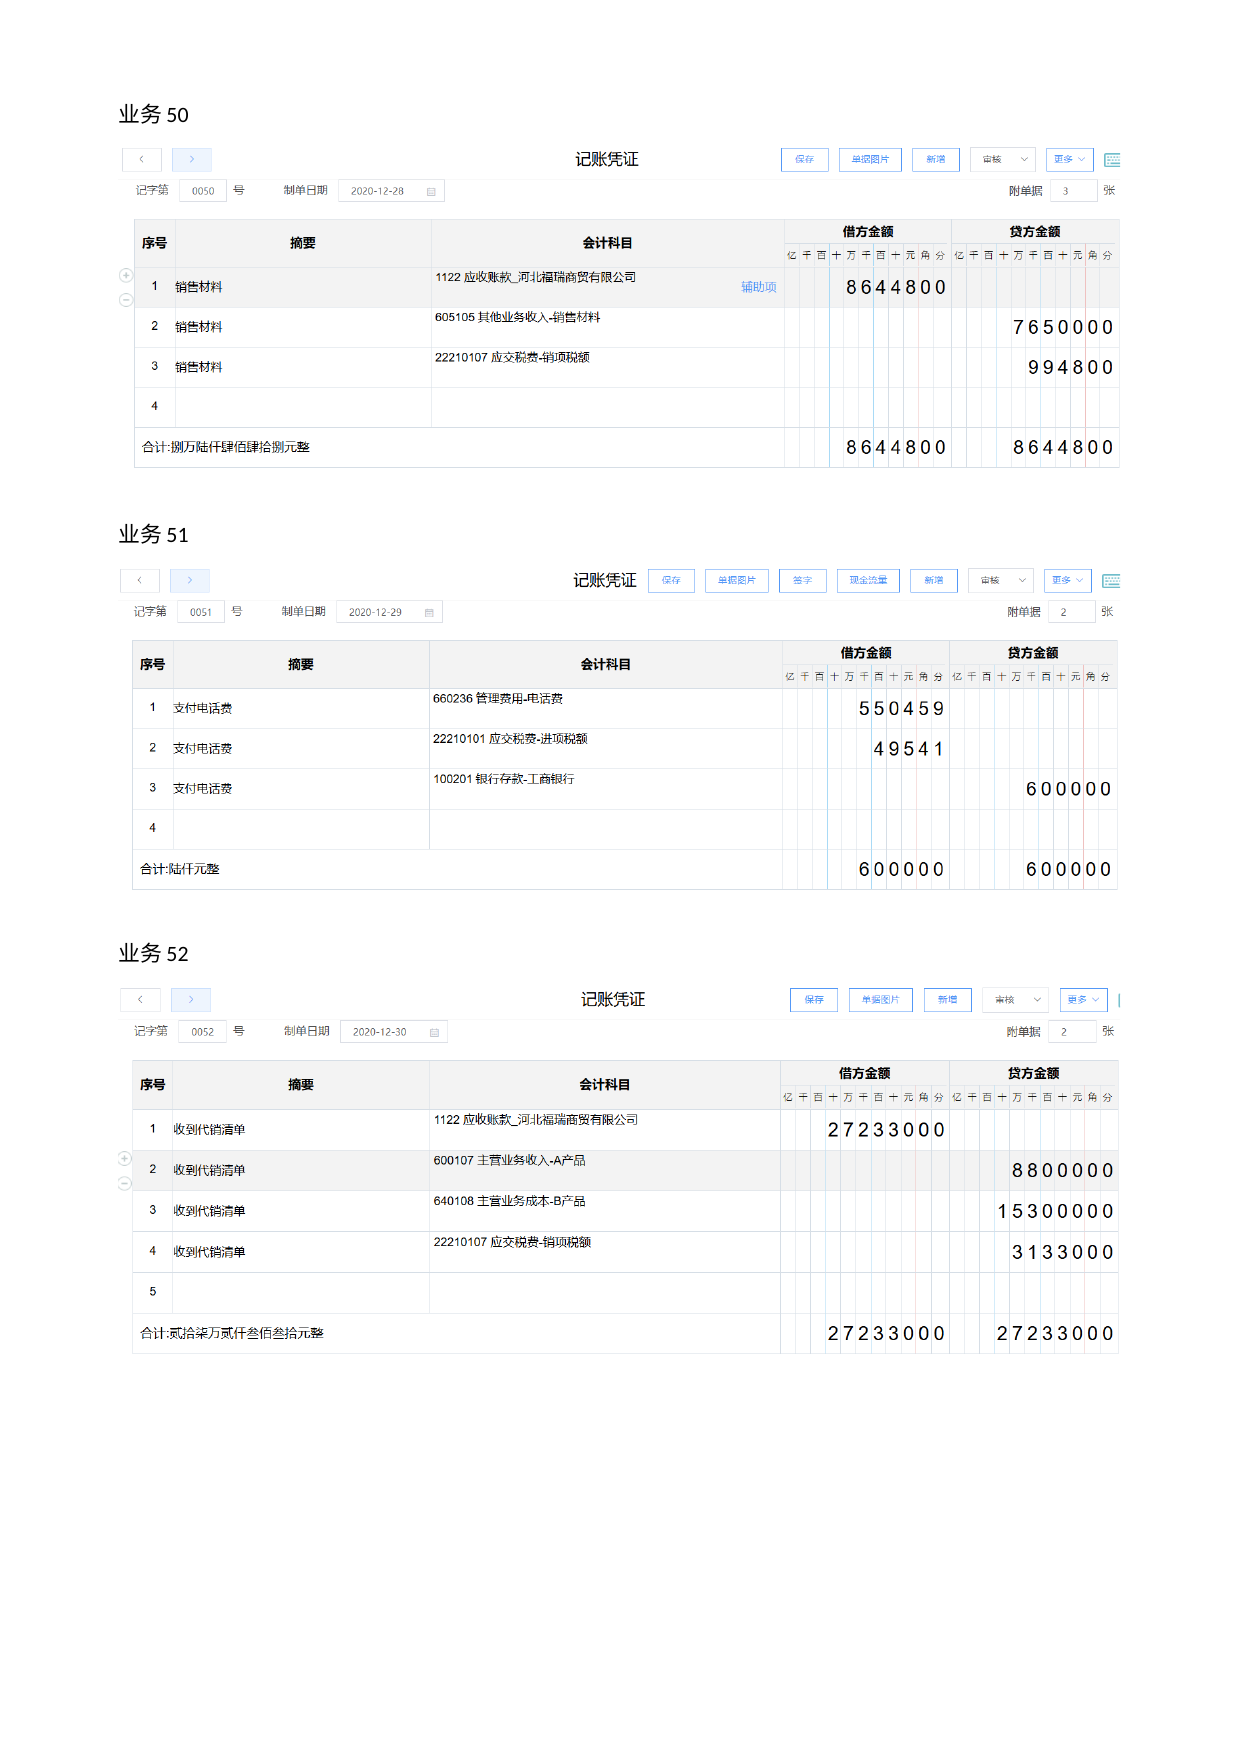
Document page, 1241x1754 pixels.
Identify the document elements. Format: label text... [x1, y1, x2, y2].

text 业务51 [118, 516, 1122, 549]
picture [118, 564, 1121, 894]
text 业务50 [118, 97, 1122, 129]
picture [118, 983, 1121, 1358]
text 业务52 [118, 935, 1122, 968]
picture [118, 145, 1121, 472]
